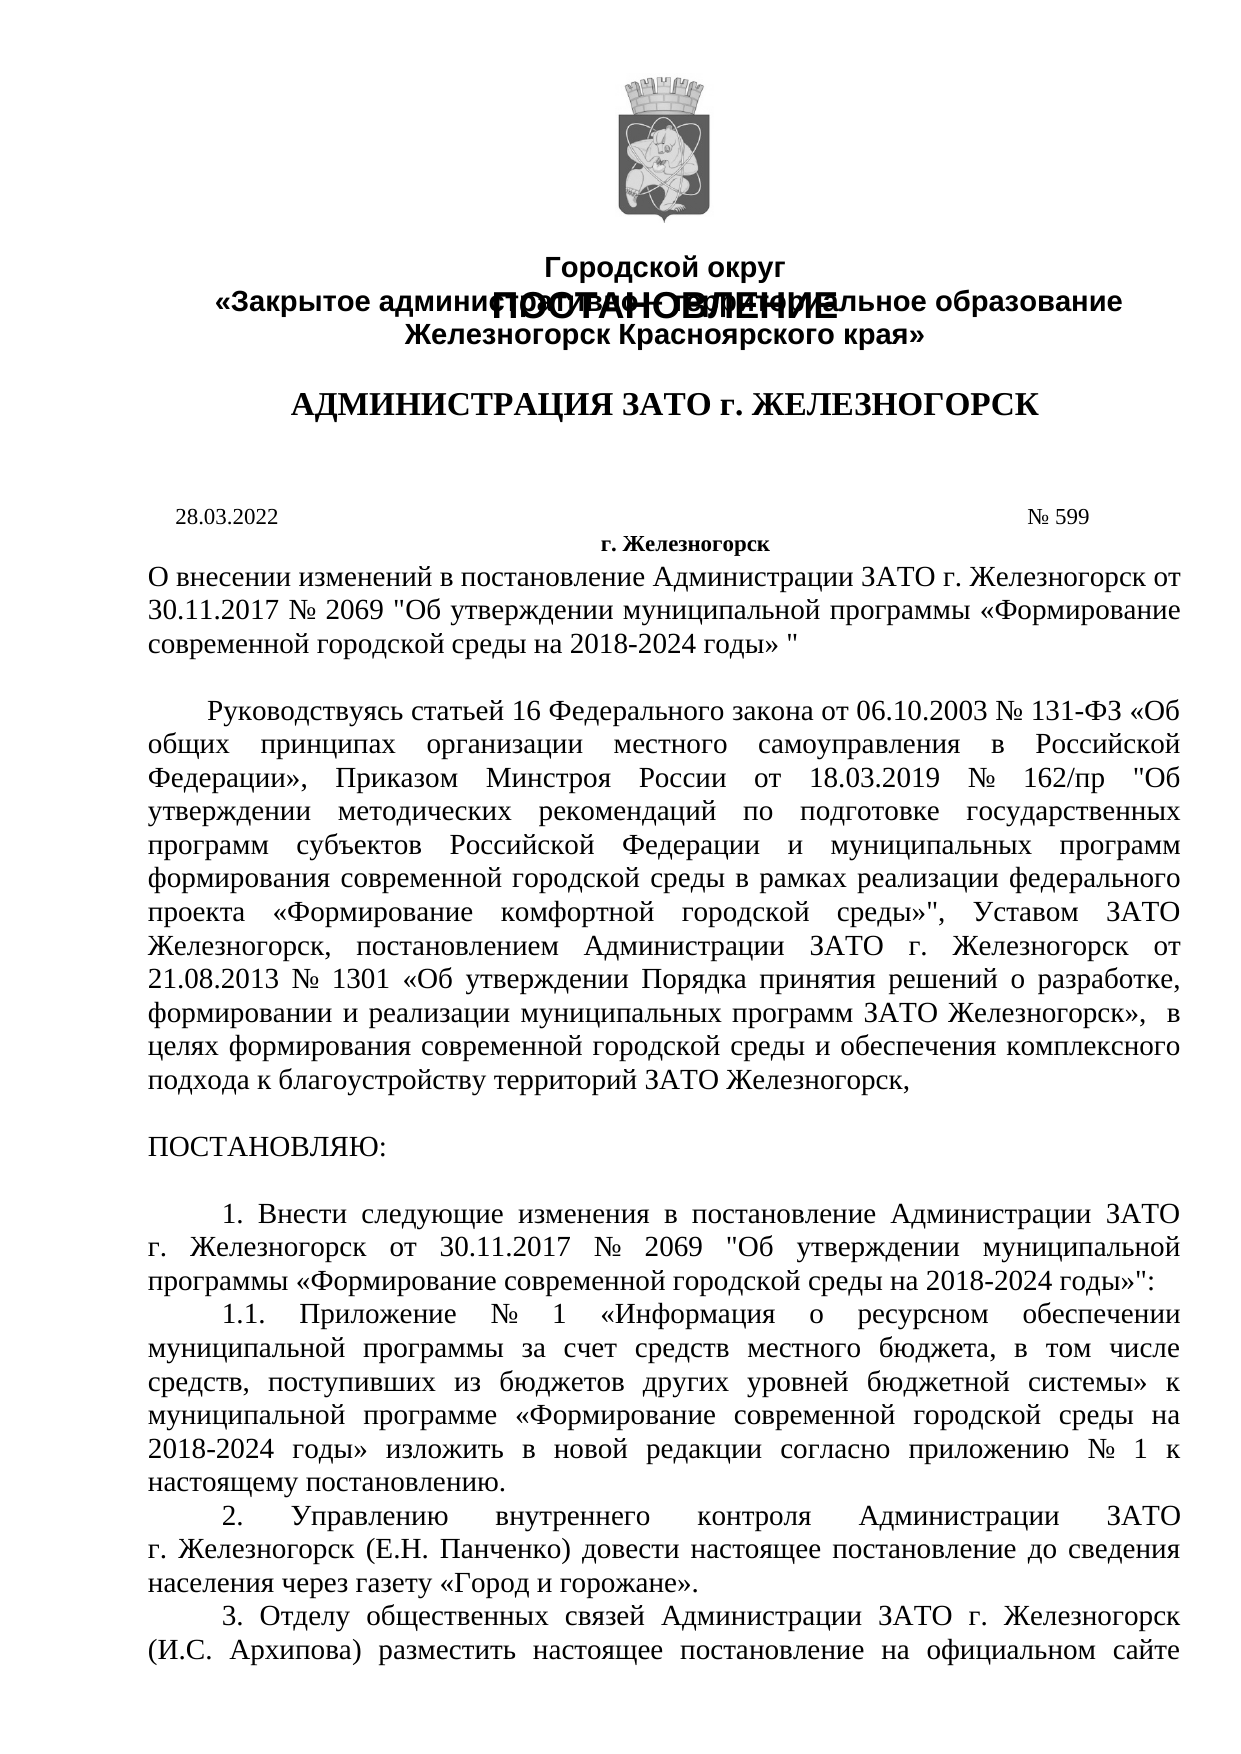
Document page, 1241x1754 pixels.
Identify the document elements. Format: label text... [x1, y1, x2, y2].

text Городской округ [149, 250, 1180, 283]
text «Закрытое административно – территориальное образование Железногорск Красноярского края» [149, 327, 1180, 351]
title ПОСТАНОВЛЯЮ: [148, 1129, 1181, 1162]
subtitle АДМИНИСТРАЦИЯ ЗАТО г. ЖЕЛЕЗНОГОРСК [149, 384, 1180, 422]
text 1.1. Приложение № 1 «Информация о ресурсном обеспечении муниципальной программы за счет средств местного бюджета, в том числе средств, поступивших из бюджетов других уровней бюджетной системы» к муниципальной программе «Формирование современной городской среды на 2018-2024 годы» изложить в новой редакции согласно приложению № 1 к настоящему постановлению. [148, 1297, 1181, 1498]
text 1. Внести следующие изменения в постановление Администрации ЗАТО г. Железногорск от 30.11.2017 № 2069 "Об утверждении муниципальной программы «Формирование современной городской среды на 2018-2024 годы»": [148, 1196, 1181, 1297]
text Руководствуясь статьей 16 Федерального закона от 06.10.2003 № 131-ФЗ «Об общих принципах организации местного самоуправления в Российской Федерации», Приказом Минстроя России от 18.03.2019 № 162/пр "Об утверждении методических рекомендаций по подготовке государственных программ субъектов Российской Федерации и муниципальных программ формирования современной городской среды в рамках реализации федерального проекта «Формирование комфортной городской среды»", Уставом ЗАТО Железногорск, постановлением Администрации ЗАТО г. Железногорск от 21.08.2013 № 1301 «Об утверждении Порядка принятия решений о разработке, формировании и реализации муниципальных программ ЗАТО Железногорск», в целях формирования современной городской среды и обеспечения комплексного подхода к благоустройству территорий ЗАТО Железногорск, [148, 693, 1181, 1095]
text 28.03.2022 № 599 [175, 503, 1196, 530]
text г. Железногорск [175, 530, 1196, 556]
text 2. Управлению внутреннего контроля Администрации ЗАТО г. Железногорск (Е.Н. Панченко) довести настоящее постановление до сведения населения через газету «Город и горожане». [148, 1498, 1181, 1598]
title О внесении изменений в постановление Администрации ЗАТО г. Железногорск от 30.11.2017 № 2069 "Об утверждении муниципальной программы «Формирование современной городской среды на 2018-2024 годы» " [148, 559, 1181, 659]
text ПОСТАНОВЛЕНИЕ [149, 283, 1180, 327]
